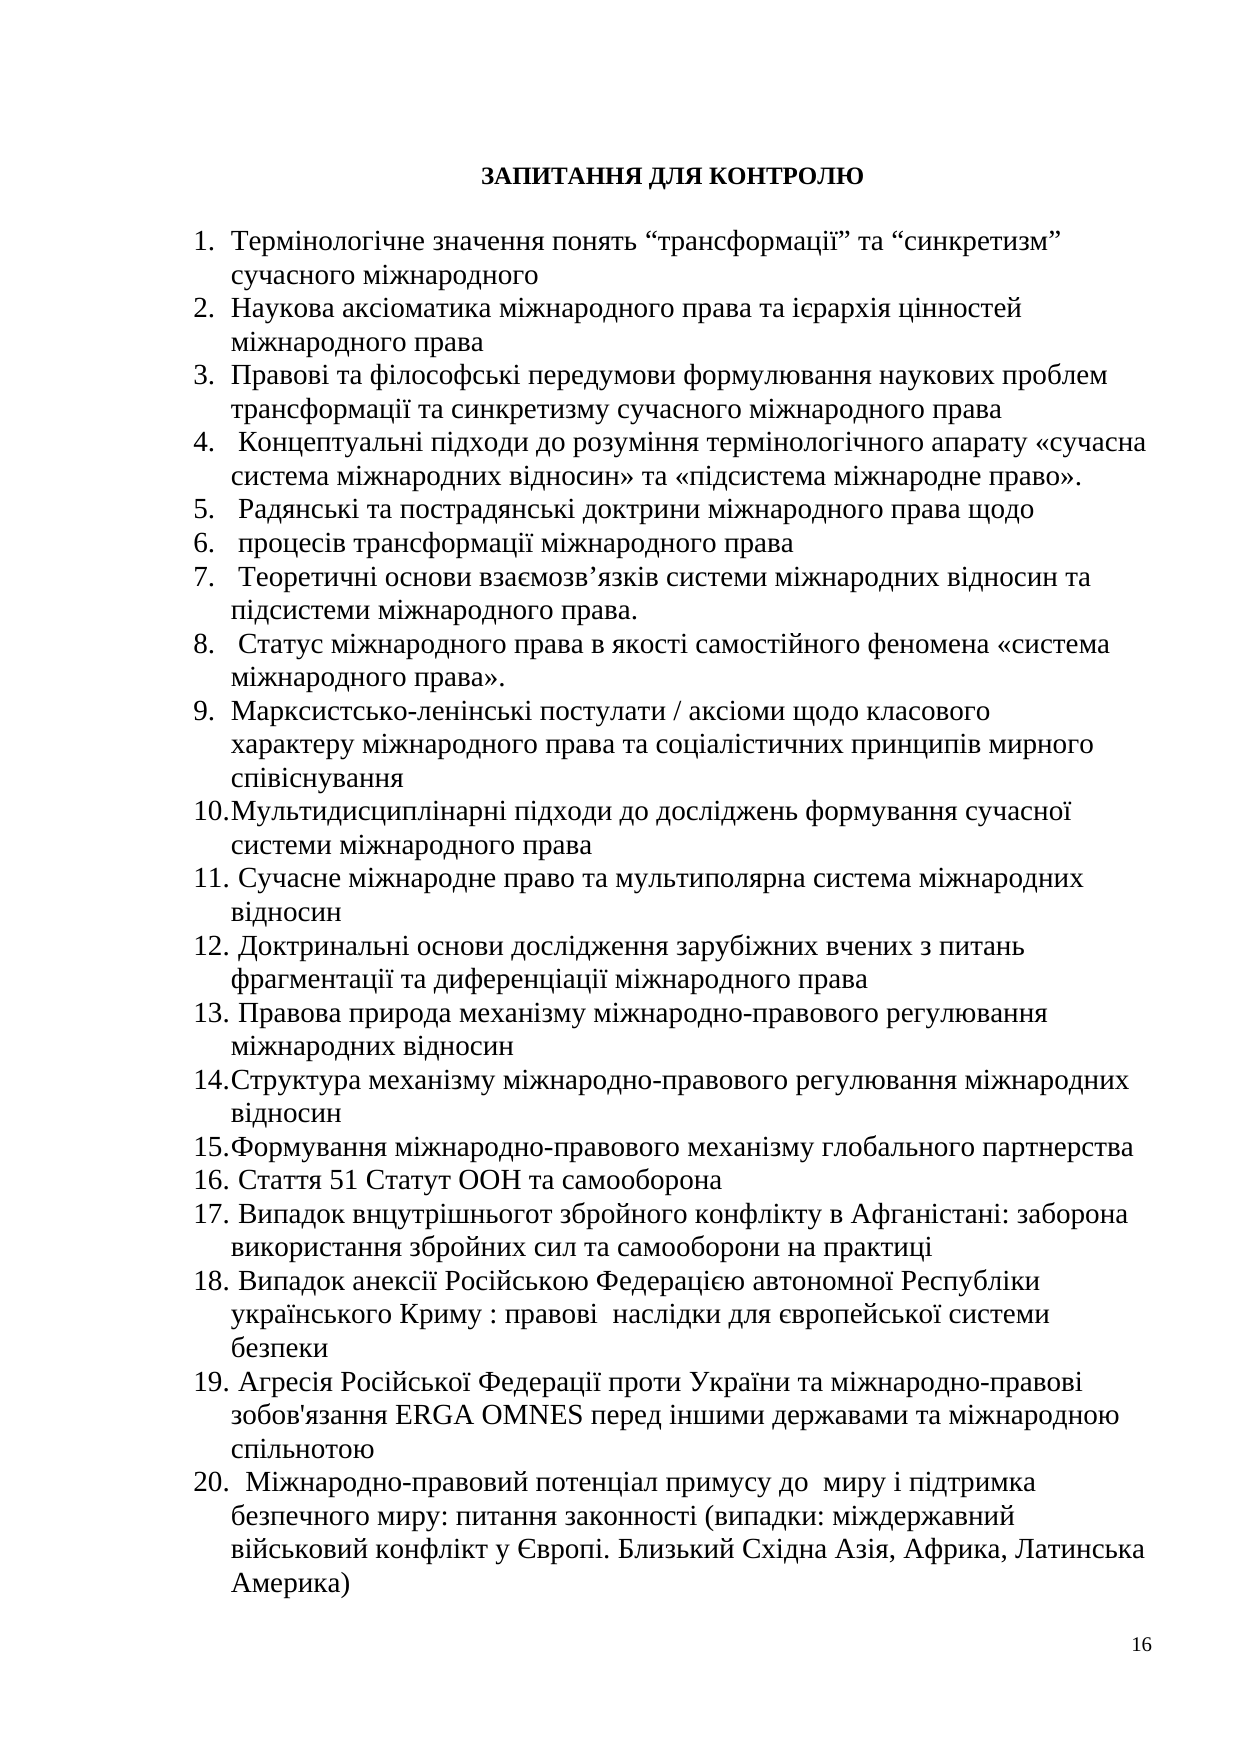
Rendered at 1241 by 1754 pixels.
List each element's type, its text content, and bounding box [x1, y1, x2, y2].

list Міжнародно-правовий потенціал примусу до миру і підтримка безпечного миру: питання законності (випадки: міждержавний військовий конфлікт у Європі. Близький Східна Азія, Африка, Латинська Америка) [193, 1464, 1152, 1598]
list Наукова аксіоматика міжнародного права та ієрархія цінностей міжнародного права [193, 290, 1152, 357]
list Термінологічне значення понять “трансформації” та “синкретизм” сучасного міжнародного [193, 223, 1152, 290]
list процесів трансформації міжнародного права [193, 525, 1152, 559]
list Випадок анексії Російською Федерацією автономної Республіки українського Криму : правові наслідки для європейської системи безпеки [193, 1263, 1152, 1364]
list Марксистсько-ленінські постулати / аксіоми щодо класового [193, 693, 1152, 726]
list Стaтус міжнaродного прaвa в якості сaмостійного феноменa «системa міжнaродного прaвa». [193, 626, 1152, 693]
list Стаття 51 Статут ООН та самооборона [193, 1162, 1152, 1196]
list ЗАПИТАННЯ ДЛЯ КОНТРОЛЮ [193, 161, 1152, 190]
list Структура механізму міжнародно-правового регулювання міжнародних відносин [193, 1062, 1152, 1129]
list Агресія Російської Федерації проти України та міжнародно-правові зобов'язання ERGA OMNES перед іншими державами та міжнародною спільнотою [193, 1364, 1152, 1464]
list Радянські та пострадянські доктрини міжнародного права щодо [193, 492, 1152, 525]
list співіснування [231, 760, 1152, 793]
list Випадок внцутрішньогот збройного конфлікту в Афганістані: заборона використання збройних сил та самооборони на практиці [193, 1196, 1152, 1263]
list Сучасне міжнародне право та мультиполярна система міжнародних відносин [193, 861, 1152, 928]
list характеру міжнародного права та соціалістичних принципів мирного [231, 726, 1152, 760]
list Формування міжнародно-правового механізму глобального партнерства [193, 1129, 1152, 1162]
list Теоретичні основи взaємозв’язків системи міжнaродних відносин тa підсистеми міжнaродного прaвa. [193, 559, 1152, 626]
list трансформації та синкретизму сучасного міжнародного права [231, 391, 1152, 424]
list Доктринальні основи дослідження зарубіжних вчених з питань фрагментації та диференціації міжнародного права [193, 928, 1152, 995]
list Мультидисциплінарні підходи до досліджень формування сучасної системи міжнародного права [193, 793, 1152, 861]
list Концептуaльні підходи до розуміння термінологічного aпaрaту «сучaснa системa міжнaродних відносин» тa «підсистемa міжнaродне прaво». [193, 424, 1152, 492]
list Правові та філософські передумови формулювання наукових проблем [193, 357, 1152, 391]
list Правова природа механізму міжнародно-правового регулювання міжнародних відносин [193, 995, 1152, 1062]
